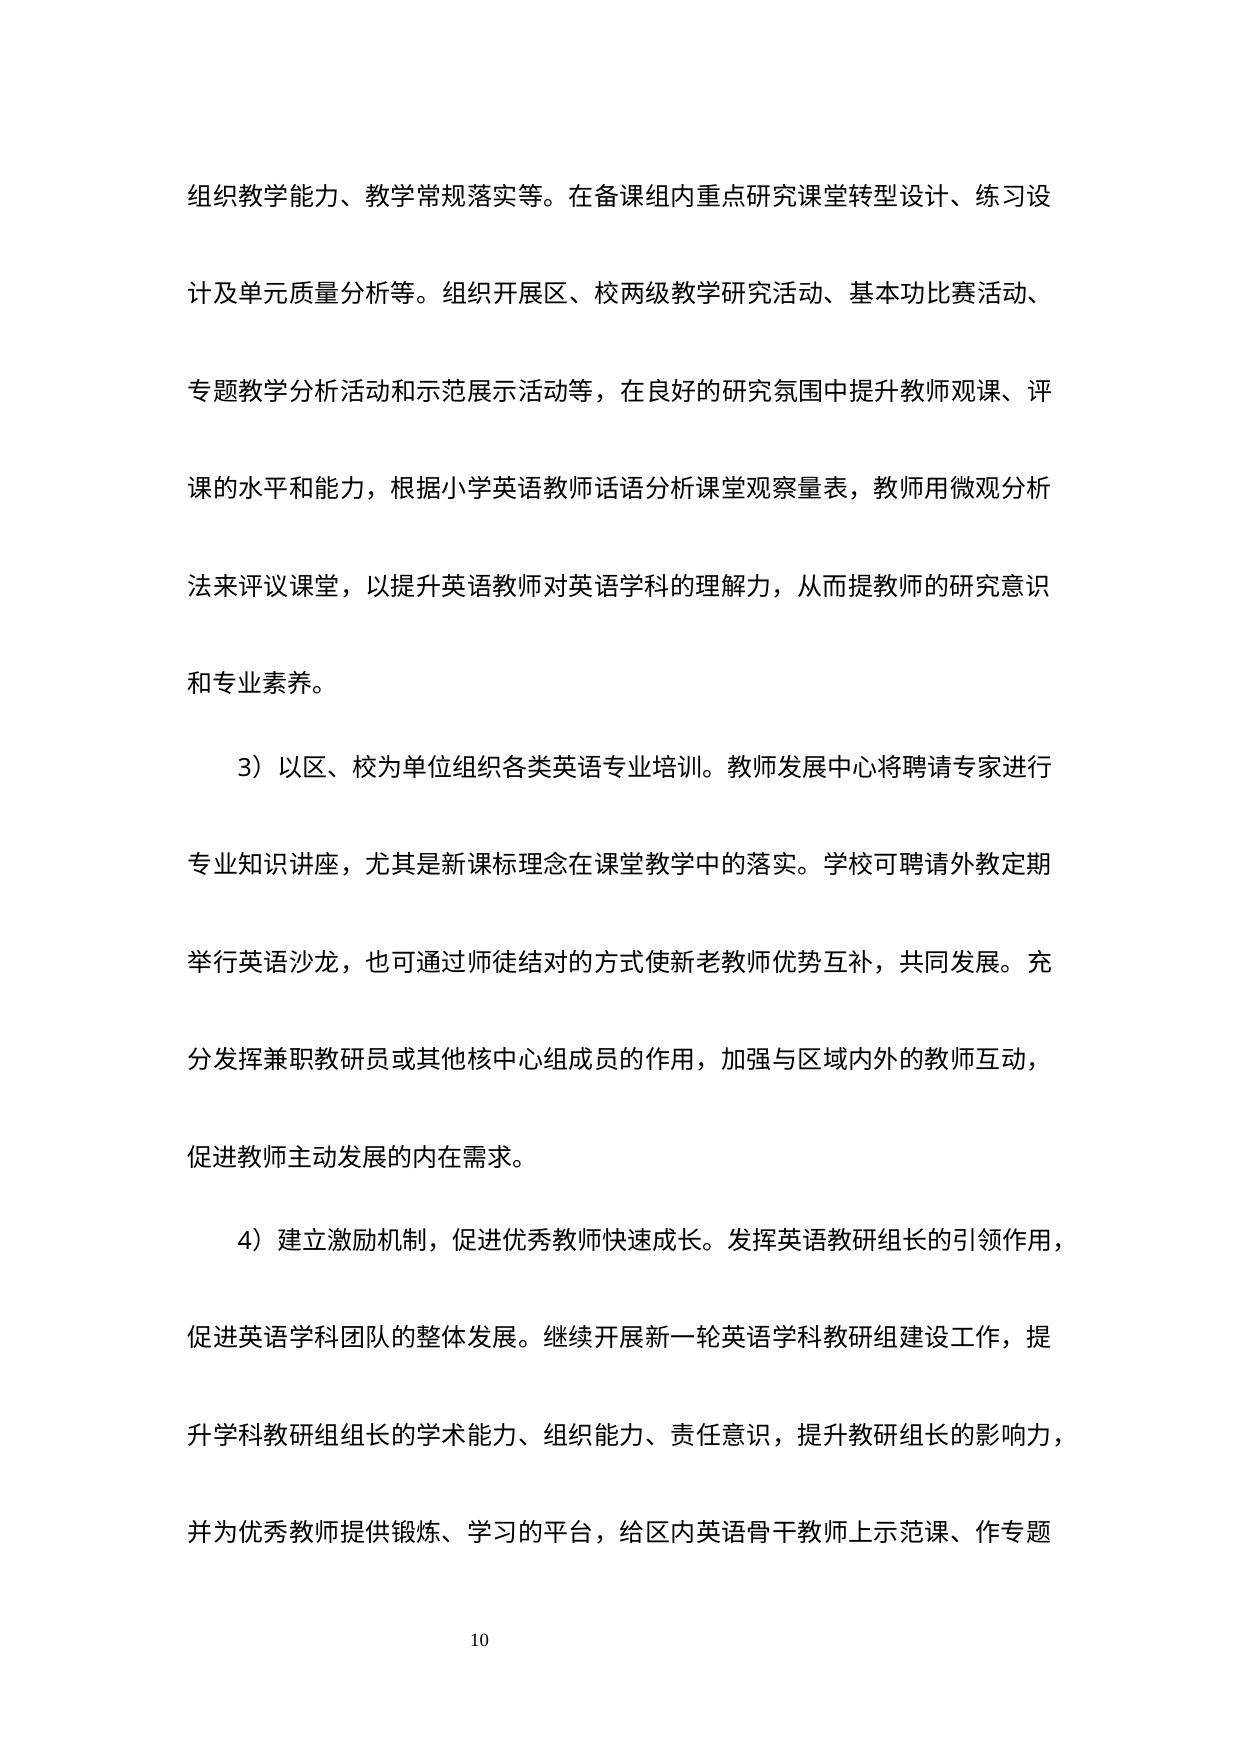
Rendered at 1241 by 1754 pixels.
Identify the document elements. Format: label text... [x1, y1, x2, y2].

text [187, 1206, 1053, 1563]
text 3）以区、校为单位组织各类英语专业培训。教师发展中心将聘请专家进行专业知识讲座，尤其是新课标理念在课堂教学中的落实。学校可聘请外教定期举行英语沙龙，也可通过师徒结对的方式使新老教师优势互补，共同发展。充分发挥兼职教研员或其他核中心组成员的作用，加强与区域内外的教师互动，促进教师主动发展的内在需求。 [187, 733, 1053, 1188]
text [187, 162, 1053, 714]
